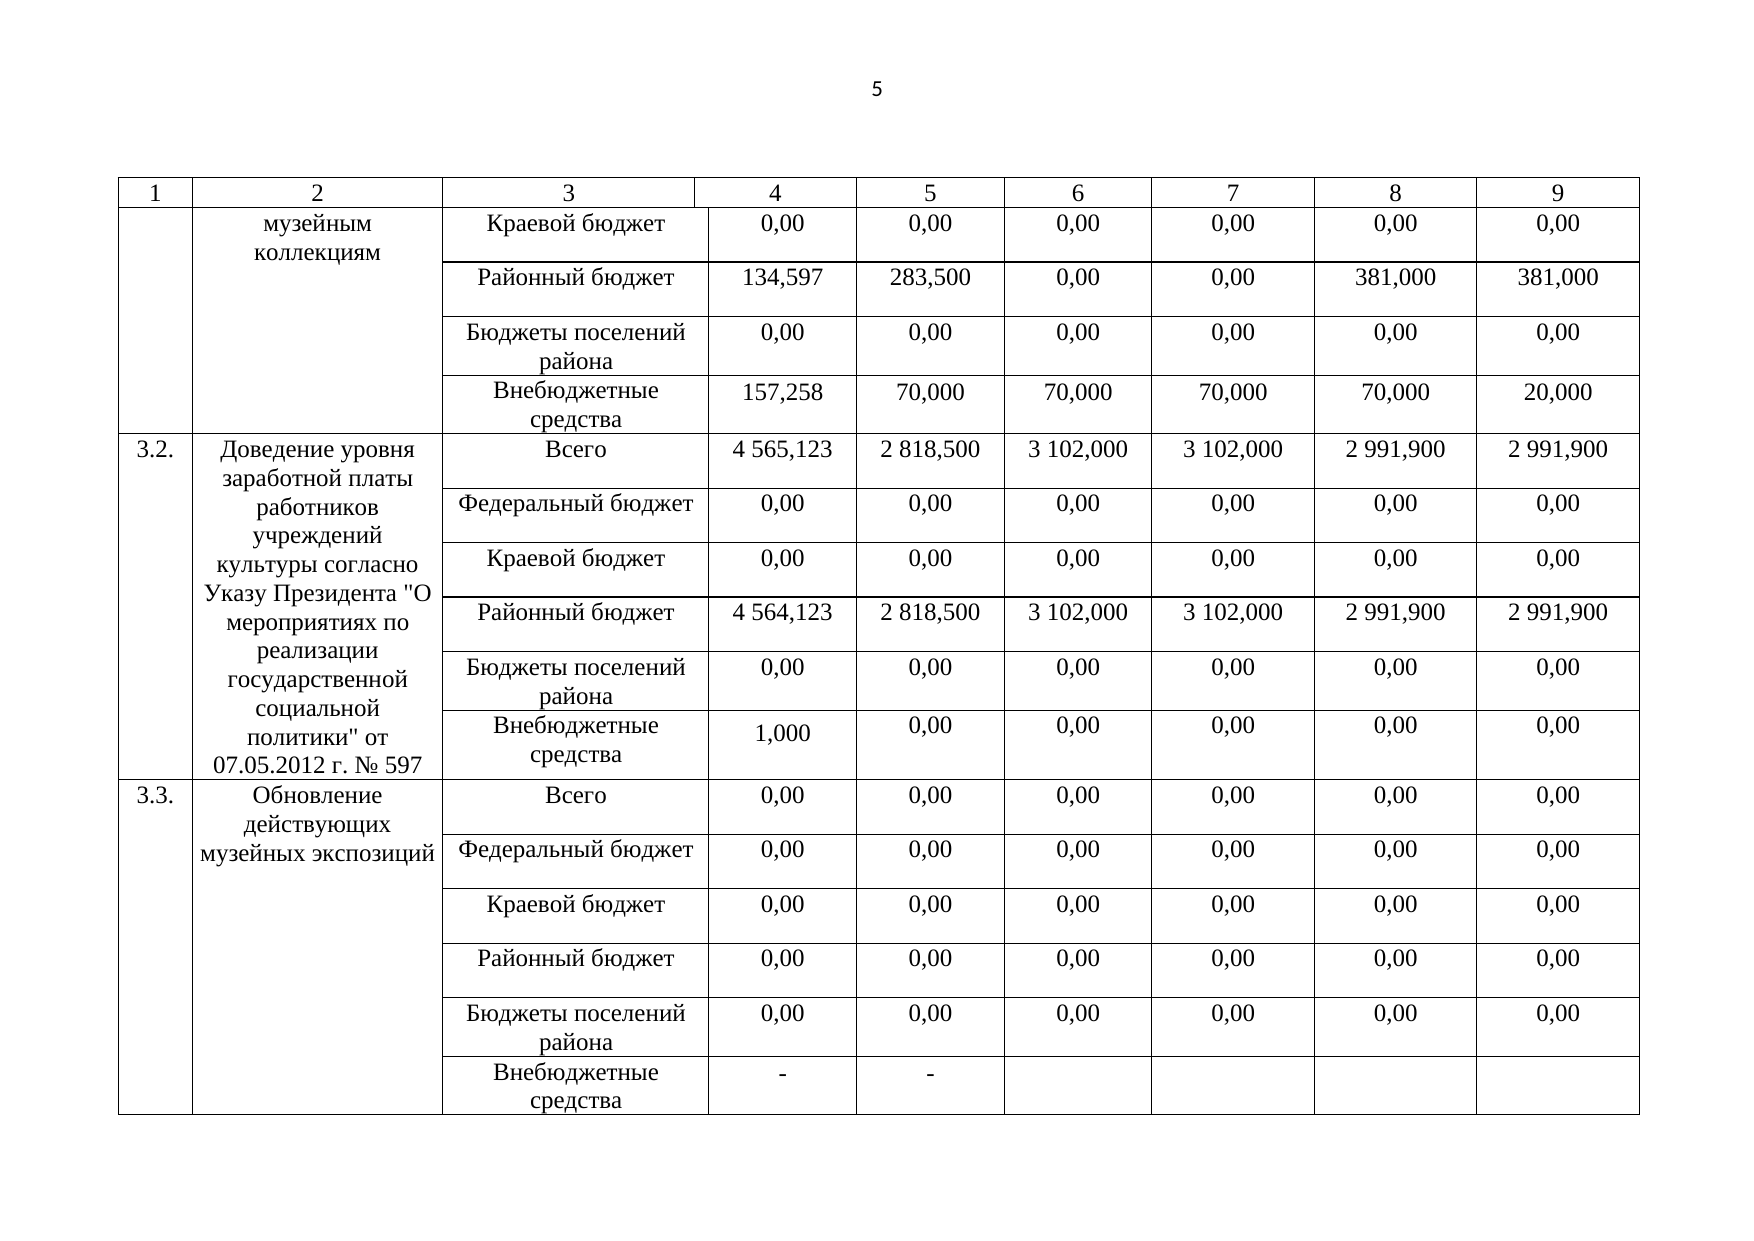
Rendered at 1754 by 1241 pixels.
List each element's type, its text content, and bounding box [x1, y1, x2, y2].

table_cell 0,00 [1005, 489, 1151, 542]
table_cell 0,00 [857, 711, 1004, 779]
table_header 3 [443, 178, 694, 207]
table_cell Доведение уровня заработной платы работников учреждений культуры согласно Указу Президента "О мероприятиях по реализации государственной социальной политики" от 07.05.2012 г. № 597 [193, 434, 442, 779]
table_cell [1315, 1057, 1476, 1114]
table_cell Районный бюджет [443, 598, 708, 651]
table_cell 0,00 [1152, 263, 1314, 316]
table_cell 157,258 [709, 376, 856, 433]
table_cell 0,00 [1152, 652, 1314, 709]
table_cell Внебюджетные средства [443, 1057, 708, 1114]
table_cell 20,000 [1477, 376, 1639, 433]
table_cell 0,00 [1152, 998, 1314, 1056]
table_cell 2 991,900 [1477, 598, 1639, 651]
table_cell 0,00 [1152, 317, 1314, 374]
table_cell 0,00 [1477, 780, 1639, 833]
table_cell 0,00 [1315, 711, 1476, 779]
table_cell 134,597 [709, 263, 856, 316]
table_cell [1005, 1057, 1151, 1114]
table_cell 0,00 [857, 835, 1004, 888]
table_cell 0,00 [1005, 889, 1151, 942]
table_cell Внебюджетные средства [443, 711, 708, 779]
table_cell 0,00 [709, 944, 856, 997]
table_header 2 [193, 178, 442, 207]
table_cell 0,00 [1315, 998, 1476, 1056]
table_cell 4 564,123 [709, 598, 856, 651]
table_cell 0,00 [1005, 208, 1151, 261]
table_cell 0,00 [1152, 944, 1314, 997]
table_cell 2 991,900 [1315, 598, 1476, 651]
table_cell 0,00 [1477, 652, 1639, 709]
table_cell Краевой бюджет [443, 889, 708, 942]
table_cell 0,00 [857, 543, 1004, 596]
table_cell 0,00 [1005, 944, 1151, 997]
table_cell 0,00 [1152, 489, 1314, 542]
table_cell 70,000 [1005, 376, 1151, 433]
table_cell 0,00 [1005, 711, 1151, 779]
table_cell 3 102,000 [1005, 598, 1151, 651]
table_cell - [857, 1057, 1004, 1114]
table_cell 0,00 [709, 835, 856, 888]
table_cell 0,00 [1315, 944, 1476, 997]
table_cell 3.2. [119, 434, 192, 779]
table_cell 0,00 [709, 489, 856, 542]
table_cell 0,00 [709, 208, 856, 261]
table_cell Обновление действующих музейных экспозиций [193, 780, 442, 1114]
table_cell 0,00 [857, 652, 1004, 709]
table_cell 0,00 [857, 944, 1004, 997]
table_cell Краевой бюджет [443, 208, 708, 261]
table_cell 0,00 [1152, 711, 1314, 779]
table_cell [1152, 1057, 1314, 1114]
table_cell 2 991,900 [1315, 434, 1476, 487]
table_header 9 [1477, 178, 1639, 207]
table_cell Федеральный бюджет [443, 489, 708, 542]
table_cell 0,00 [1315, 652, 1476, 709]
table_cell 70,000 [1152, 376, 1314, 433]
table_cell Всего [443, 780, 708, 833]
table_cell 3 102,000 [1005, 434, 1151, 487]
table_cell 0,00 [1152, 835, 1314, 888]
table_cell 0,00 [1152, 780, 1314, 833]
table_cell 0,00 [1477, 317, 1639, 374]
table_cell 0,00 [1315, 208, 1476, 261]
table_cell 2 818,500 [857, 598, 1004, 651]
table_cell 0,00 [1315, 780, 1476, 833]
table_header 8 [1315, 178, 1476, 207]
table_cell 0,00 [1315, 543, 1476, 596]
table_cell 0,00 [709, 652, 856, 709]
table_header 4 [695, 178, 856, 207]
table_cell [1477, 1057, 1639, 1114]
table_cell 0,00 [709, 998, 856, 1056]
table_cell 0,00 [1477, 543, 1639, 596]
table_cell 0,00 [1477, 835, 1639, 888]
table_cell 0,00 [1152, 889, 1314, 942]
table_cell 0,00 [1005, 543, 1151, 596]
table_cell 381,000 [1315, 263, 1476, 316]
table_cell 3.3. [119, 780, 192, 1114]
table_cell 0,00 [709, 889, 856, 942]
table_cell 0,00 [1152, 543, 1314, 596]
table_cell 0,00 [1477, 998, 1639, 1056]
table_cell 0,00 [1315, 889, 1476, 942]
table_header 5 [857, 178, 1004, 207]
table_cell 0,00 [857, 317, 1004, 374]
table_cell 0,00 [857, 489, 1004, 542]
table_cell 0,00 [709, 317, 856, 374]
table_cell 0,00 [1315, 489, 1476, 542]
table_cell - [709, 1057, 856, 1114]
table_cell 0,00 [857, 998, 1004, 1056]
table_cell 0,00 [1477, 208, 1639, 261]
table_cell Всего [443, 434, 708, 487]
table_cell 0,00 [857, 208, 1004, 261]
table_cell 2 818,500 [857, 434, 1004, 487]
table_cell Бюджеты поселений района [443, 998, 708, 1056]
table_cell 381,000 [1477, 263, 1639, 316]
table_cell 0,00 [1005, 835, 1151, 888]
table_cell 0,00 [1005, 263, 1151, 316]
table_cell 0,00 [1005, 998, 1151, 1056]
table_cell 70,000 [1315, 376, 1476, 433]
table_cell 2 991,900 [1477, 434, 1639, 487]
table_cell Бюджеты поселений района [443, 317, 708, 374]
table_cell 0,00 [1152, 208, 1314, 261]
table_cell 0,00 [1315, 317, 1476, 374]
table_cell 0,00 [1477, 889, 1639, 942]
table_cell 3 102,000 [1152, 434, 1314, 487]
table_cell 0,00 [1477, 711, 1639, 779]
table_cell 1,000 [709, 711, 856, 779]
table_cell 0,00 [709, 543, 856, 596]
table_header 6 [1005, 178, 1151, 207]
table_cell 283,500 [857, 263, 1004, 316]
table_cell 4 565,123 [709, 434, 856, 487]
table_cell 0,00 [1477, 944, 1639, 997]
table_cell 0,00 [1005, 780, 1151, 833]
table_cell Краевой бюджет [443, 543, 708, 596]
table_cell 0,00 [857, 780, 1004, 833]
table_cell Бюджеты поселений района [443, 652, 708, 709]
table_cell 0,00 [1315, 835, 1476, 888]
table_cell Федеральный бюджет [443, 835, 708, 888]
table_header 1 [119, 178, 192, 207]
table_cell Районный бюджет [443, 944, 708, 997]
table_cell 0,00 [1477, 489, 1639, 542]
table_cell 0,00 [857, 889, 1004, 942]
table_cell 70,000 [857, 376, 1004, 433]
table_header 7 [1152, 178, 1314, 207]
table_cell 3 102,000 [1152, 598, 1314, 651]
table_cell 0,00 [1005, 652, 1151, 709]
table_cell Внебюджетные средства [443, 376, 708, 433]
table_cell 0,00 [1005, 317, 1151, 374]
table_cell Районный бюджет [443, 263, 708, 316]
table_cell 0,00 [709, 780, 856, 833]
